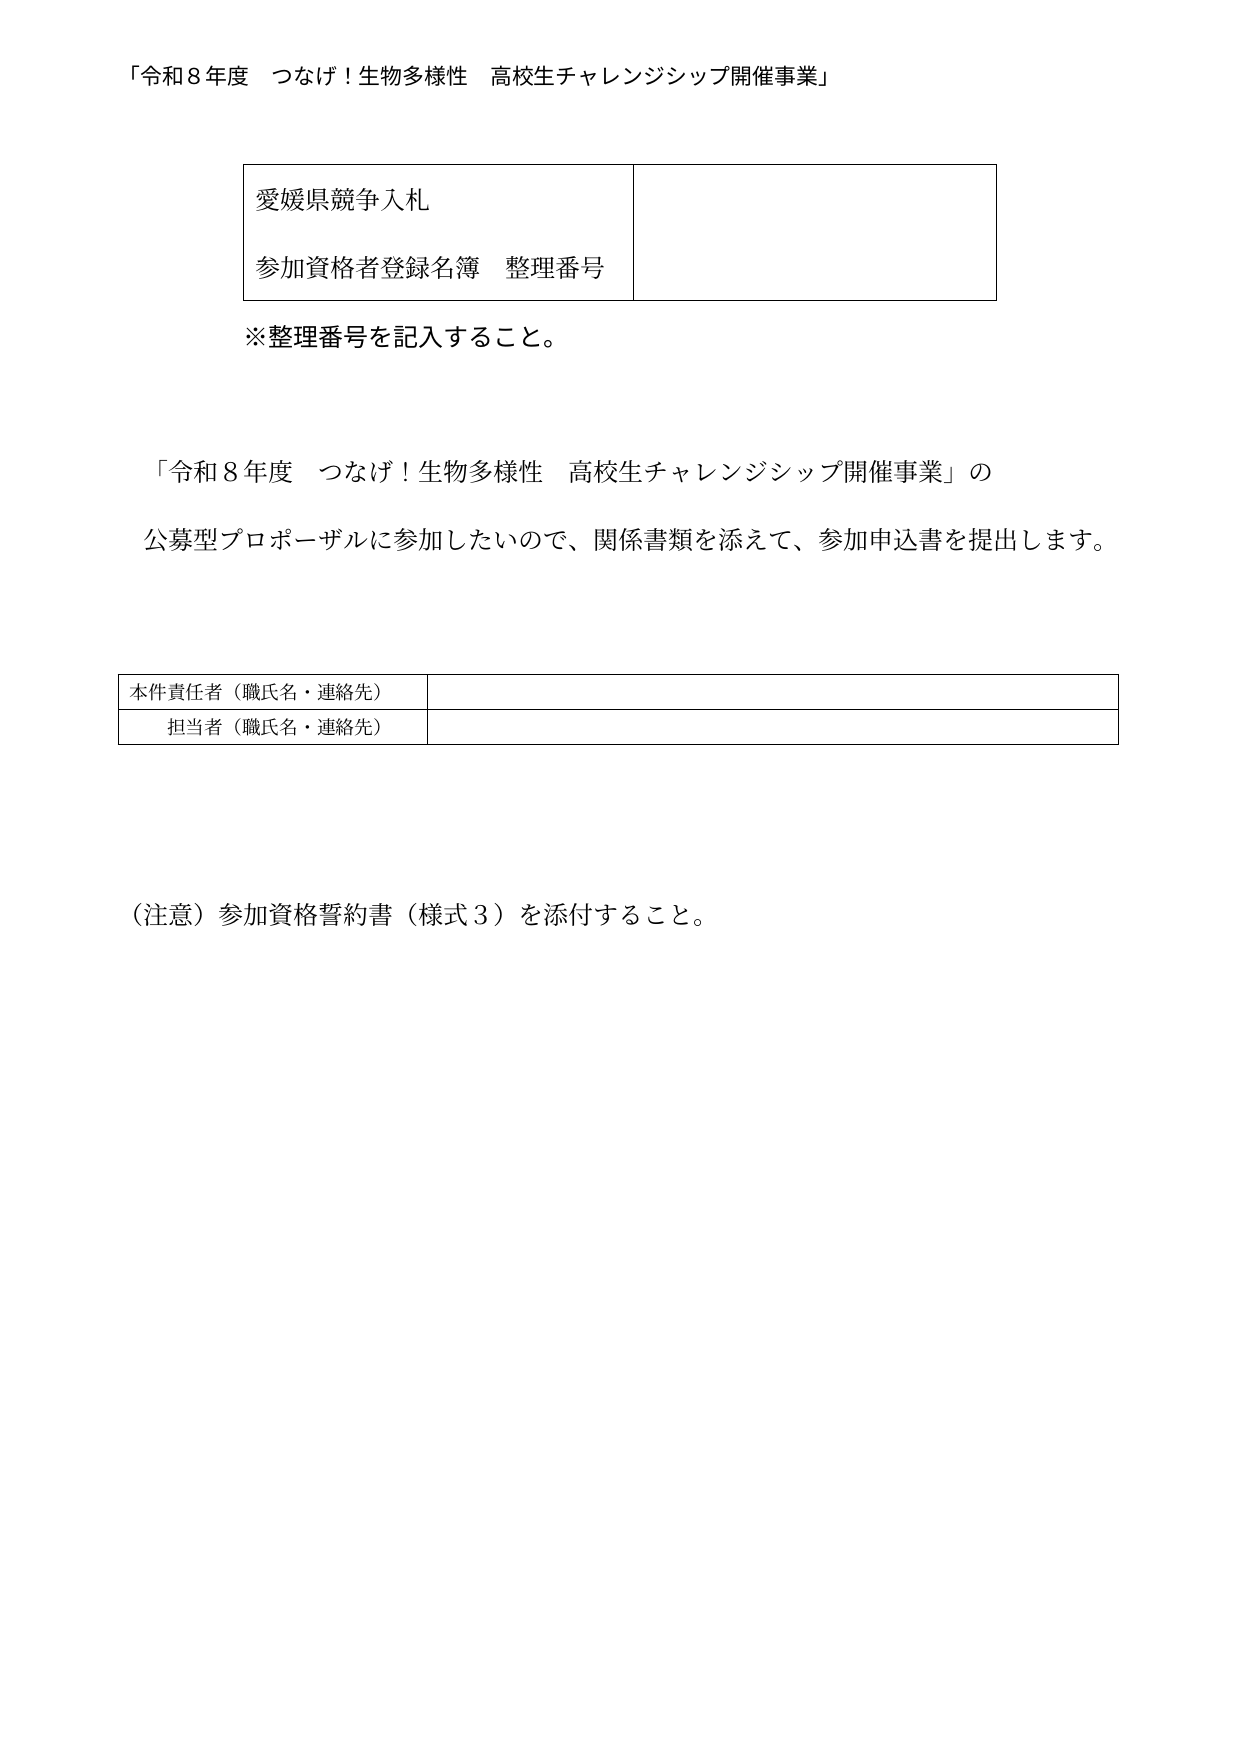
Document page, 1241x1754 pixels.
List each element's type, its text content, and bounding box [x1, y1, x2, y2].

table_cell [428, 710, 1118, 743]
table_header [634, 165, 996, 300]
table_cell 担当者（職氏名・連絡先） [119, 710, 427, 743]
text 公募型プロポーザルに参加したいので、関係書類を添えて、参加申込書を提出します。 [118, 504, 1123, 572]
table_header 愛媛県競争入札 参加資格者登録名簿 整理番号 [244, 165, 633, 300]
text 「令和８年度 つなげ！生物多様性 高校生チャレンジシップ開催事業」の [118, 437, 1123, 504]
table_header [428, 675, 1118, 709]
text （注意）参加資格誓約書（様式３）を添付すること。 [118, 880, 1123, 948]
table_header 本件責任者（職氏名・連絡先） [119, 675, 427, 709]
text ※整理番号を記入すること。 [118, 301, 1123, 369]
